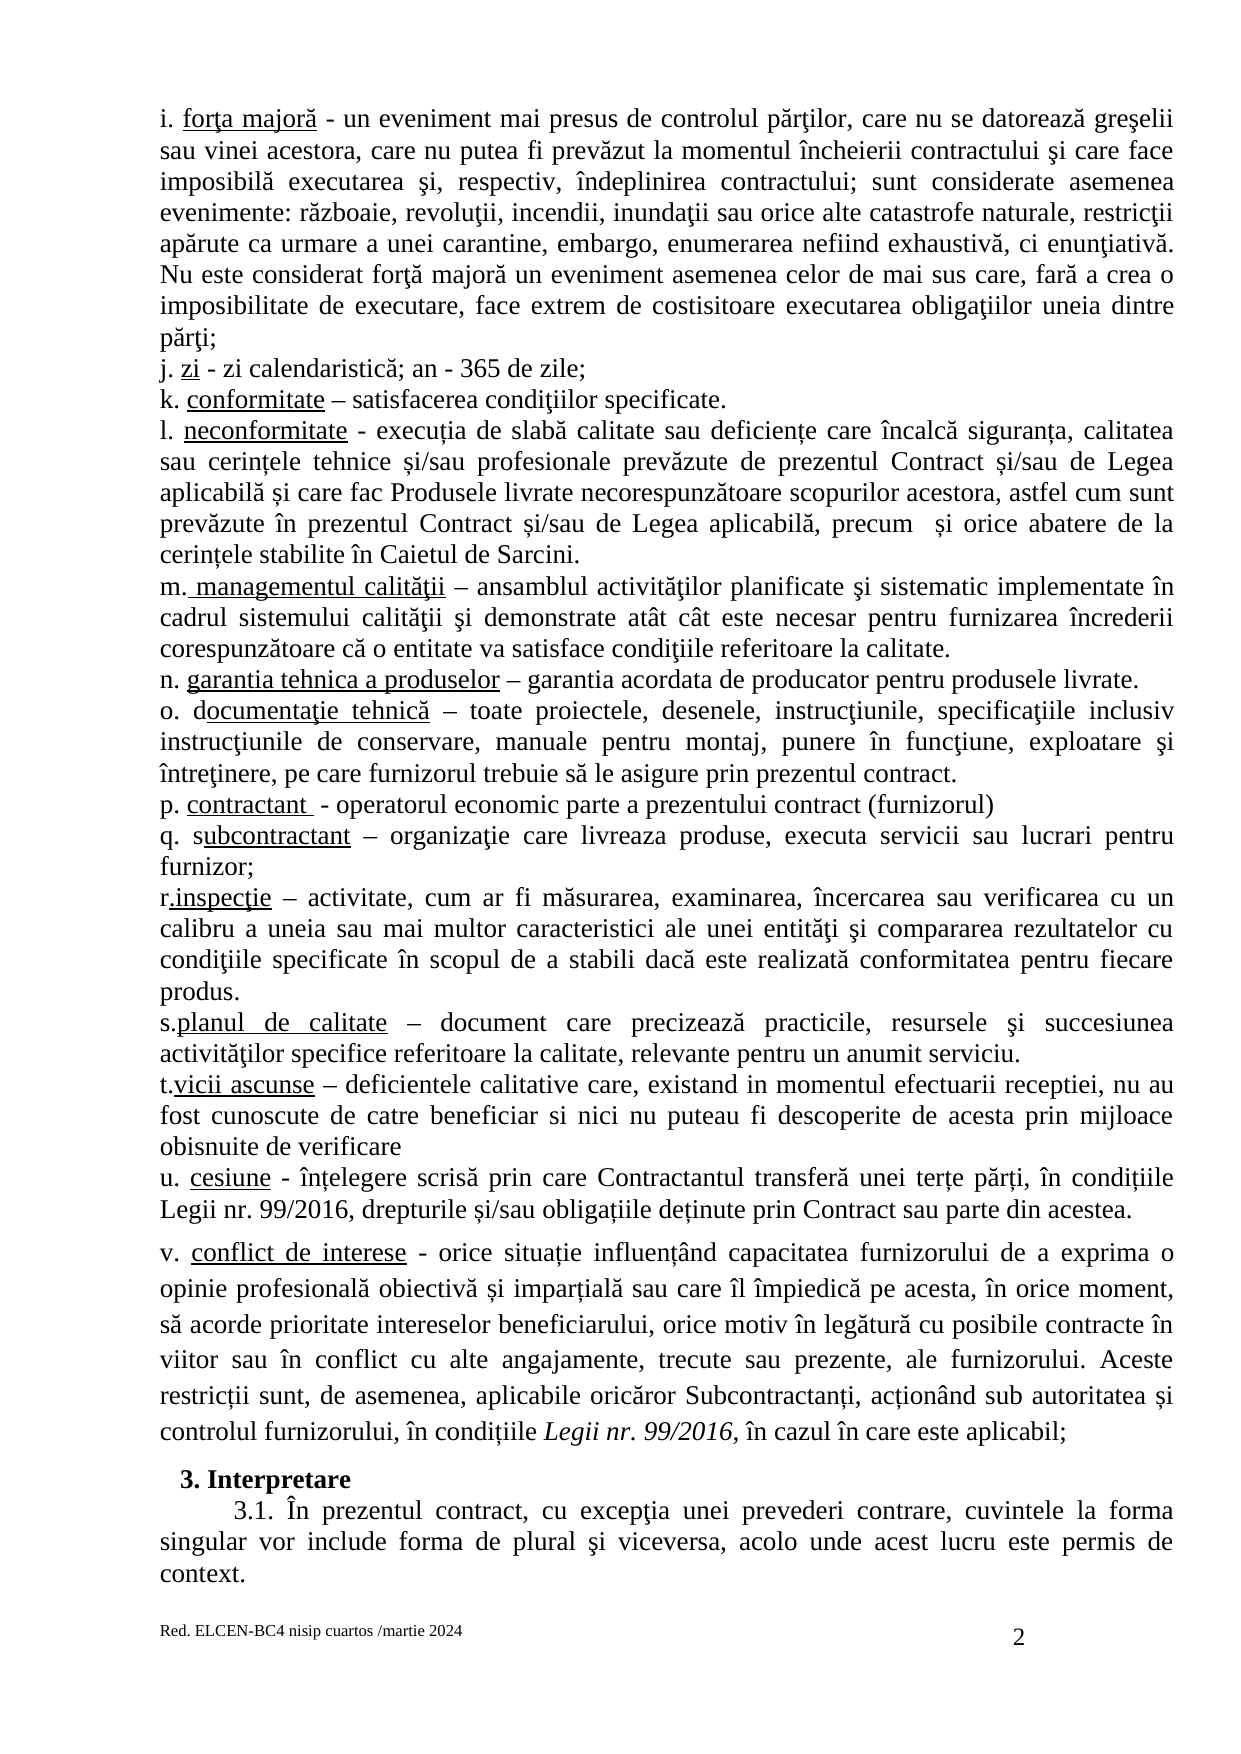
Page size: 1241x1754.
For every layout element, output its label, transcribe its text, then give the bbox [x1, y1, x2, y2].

text l. neconformitate - execuția de slabă calitate sau deficiențe care încalcă siguranța, calitatea sau cerințele tehnice și/sau profesionale prevăzute de prezentul Contract și/sau de Legea aplicabilă și care fac Produsele livrate necorespunzătoare scopurilor acestora, astfel cum sunt prevăzute în prezentul Contract și/sau de Legea aplicabilă, precum și orice abatere de la cerințele stabilite în Caietul de Sarcini. [159, 414, 1175, 570]
text 3.1. În prezentul contract, cu excepţia unei prevederi contrare, cuvintele la forma singular vor include forma de plural şi viceversa, acolo unde acest lucru este permis de context. [159, 1494, 1175, 1588]
text q. subcontractant – organizaţie care livreaza produse, executa servicii sau lucrari pentru furnizor; [159, 819, 1175, 881]
list u. cesiune - înțelegere scrisă prin care Contractantul transferă unei terțe părți, în condițiile Legii nr. 99/2016, drepturile și/sau obligațiile deținute prin Contract sau parte din acestea. [159, 1162, 1175, 1224]
text s.planul de calitate – document care precizează practicile, resursele şi succesiunea activităţilor specifice referitoare la calitate, relevante pentru un anumit serviciu. [159, 1006, 1175, 1068]
text p. contractant - operatorul economic parte a prezentului contract (furnizorul) [159, 788, 1175, 819]
text t.vicii ascunse – deficientele calitative care, existand in momentul efectuarii receptiei, nu au fost cunoscute de catre beneficiar si nici nu puteau fi descoperite de acesta prin mijloace obisnuite de verificare [159, 1068, 1175, 1162]
text v. conflict de interese - orice situație influențând capacitatea furnizorului de a exprima o opinie profesională obiectivă și imparțială sau care îl împiedică pe acesta, în orice moment, să acorde prioritate intereselor beneficiarului, orice motiv în legătură cu posibile contracte în viitor sau în conflict cu alte angajamente, trecute sau prezente, ale furnizorului. Aceste restricții sunt, de asemenea, aplicabile oricăror Subcontractanți, acționând sub autoritatea și controlul furnizorului, în condițiile Legii nr. 99/2016, în cazul în care este aplicabil; [159, 1236, 1175, 1446]
text n. garantia tehnica a produselor – garantia acordata de producator pentru produsele livrate. [159, 663, 1175, 694]
text r.inspecţie – activitate, cum ar fi măsurarea, examinarea, încercarea sau verificarea cu un calibru a uneia sau mai multor caracteristici ale unei entităţi şi compararea rezultatelor cu condiţiile specificate în scopul de a stabili dacă este realizată conformitatea pentru fiecare produs. [159, 881, 1175, 1006]
text m. managementul calităţii – ansamblul activităţilor planificate şi sistematic implementate în cadrul sistemului calităţii şi demonstrate atât cât este necesar pentru furnizarea încrederii corespunzătoare că o entitate va satisface condiţiile referitoare la calitate. [159, 570, 1175, 663]
text k. conformitate – satisfacerea condiţiilor specificate. [159, 383, 1175, 414]
text o. documentaţie tehnică – toate proiectele, desenele, instrucţiunile, specificaţiile inclusiv instrucţiunile de conservare, manuale pentru montaj, punere în funcţiune, exploatare şi întreţinere, pe care furnizorul trebuie să le asigure prin prezentul contract. [159, 694, 1175, 788]
text i. forţa majoră - un eveniment mai presus de controlul părţilor, care nu se datorează greşelii sau vinei acestora, care nu putea fi prevăzut la momentul încheierii contractului şi care face imposibilă executarea şi, respectiv, îndeplinirea contractului; sunt considerate asemenea evenimente: războaie, revoluţii, incendii, inundaţii sau orice alte catastrofe naturale, restricţii apărute ca urmare a unei carantine, embargo, enumerarea nefiind exhaustivă, ci enunţiativă. Nu este considerat forţă majoră un eveniment asemenea celor de mai sus care, fară a crea o imposibilitate de executare, face extrem de costisitoare executarea obligaţiilor uneia dintre părţi; [159, 103, 1175, 352]
text 3. Interpretare [159, 1463, 1175, 1494]
text j. zi - zi calendaristică; an - 365 de zile; [159, 352, 1175, 383]
